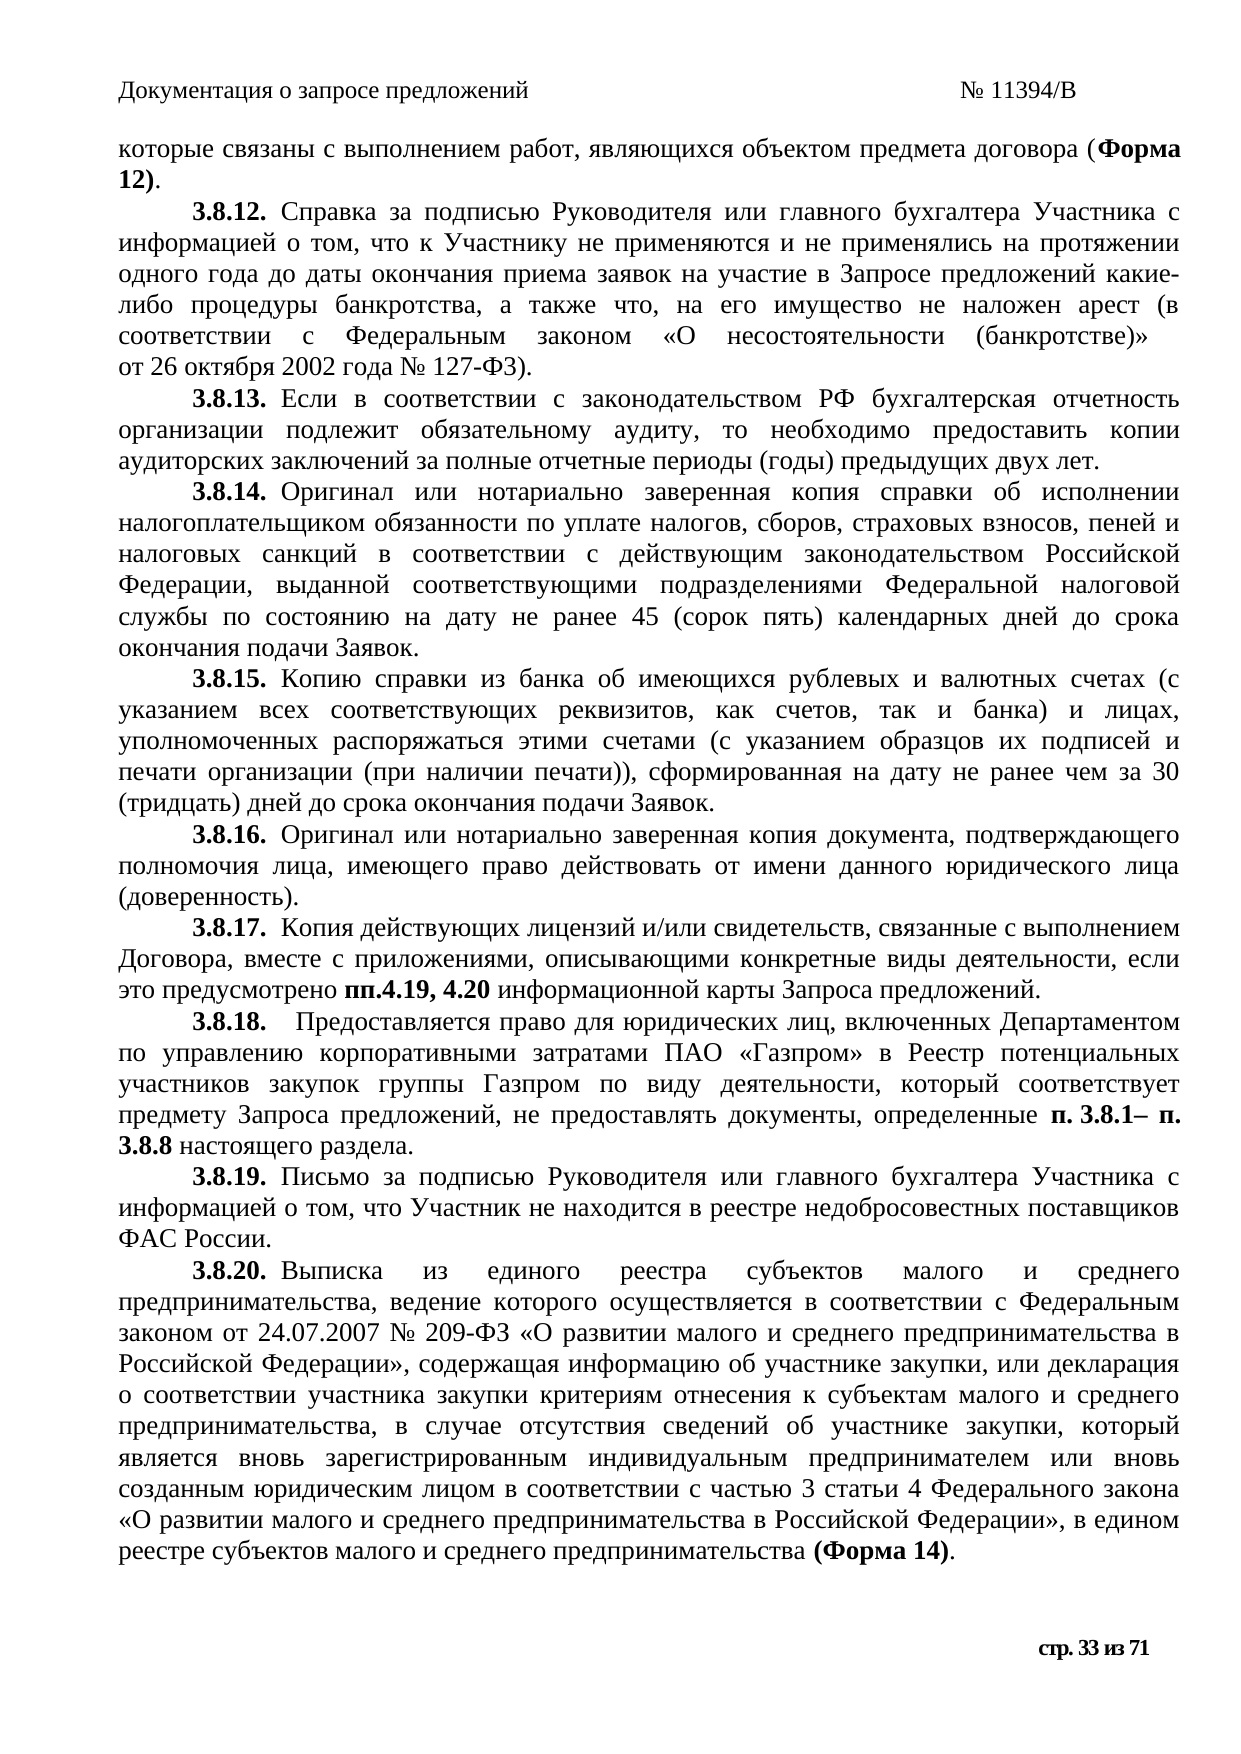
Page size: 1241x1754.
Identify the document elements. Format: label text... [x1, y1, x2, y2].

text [118, 132, 1181, 195]
text Предоставляется право для юридических лиц, включенных Департаментом по управлению корпоративными затратами ПАО «Газпром» в Реестр потенциальных участников закупок группы Газпром по виду деятельности, который соответствует предмету Запроса предложений, не предоставлять документы, определенные п. 3.8.1– п. 3.8.8 настоящего раздела. [118, 1004, 1181, 1160]
text Если в соответствии с законодательством РФ бухгалтерская отчетность организации подлежит обязательному аудиту, то необходимо предоставить копии аудиторских заключений за полные отчетные периоды (годы) предыдущих двух лет. [118, 382, 1181, 475]
text Копию справки из банка об имеющихся рублевых и валютных счетах (с указанием всех соответствующих реквизитов, как счетов, так и банка) и лицах, уполномоченных распоряжаться этими счетами (с указанием образцов их подписей и печати организации (при наличии печати)), сформированная на дату не ранее чем за 30 (тридцать) дней до срока окончания подачи Заявок. [118, 662, 1181, 818]
text Оригинал или нотариально заверенная копия справки об исполнении налогоплательщиком обязанности по уплате налогов, сборов, страховых взносов, пеней и налоговых санкций в соответствии с действующим законодательством Российской Федерации, выданной соответствующими подразделениями Федеральной налоговой службы по состоянию на дату не ранее 45 (сорок пять) календарных дней до срока окончания подачи Заявок. [118, 475, 1181, 662]
text Справка за подписью Руководителя или главного бухгалтера Участника с информацией о том, что к Участнику не применяются и не применялись на протяжении одного года до даты окончания приема заявок на участие в Запросе предложений какие-либо процедуры банкротства, а также что, на его имущество не наложен арест (в соответствии с Федеральным законом «О несостоятельности (банкротстве)» от 26 октября 2002 года № 127-Ф3). [118, 195, 1181, 382]
text Оригинал или нотариально заверенная копия документа, подтверждающего полномочия лица, имеющего право действовать от имени данного юридического лица (доверенность). [118, 818, 1181, 911]
text Выписка из единого реестра субъектов малого и среднего предпринимательства, ведение которого осуществляется в соответствии с Федеральным законом от 24.07.2007 № 209-ФЗ «О развитии малого и среднего предпринимательства в Российской Федерации», содержащая информацию об участнике закупки, или декларация о соответствии участника закупки критериям отнесения к субъектам малого и среднего предпринимательства, в случае отсутствия сведений об участнике закупки, который является вновь зарегистрированным индивидуальным предпринимателем или вновь созданным юридическим лицом в соответствии с частью 3 статьи 4 Федерального закона «О развитии малого и среднего предпринимательства в Российской Федерации», в едином реестре субъектов малого и среднего предпринимательства (Форма 14). [118, 1254, 1181, 1565]
text Письмо за подписью Руководителя или главного бухгалтера Участника с информацией о том, что Участник не находится в реестре недобросовестных поставщиков ФАС России. [118, 1160, 1181, 1254]
text Копия действующих лицензий и/или свидетельств, связанные с выполнением Договора, вместе с приложениями, описывающими конкретные виды деятельности, если это предусмотрено пп.4.19, 4.20 информационной карты Запроса предложений. [118, 911, 1181, 1004]
